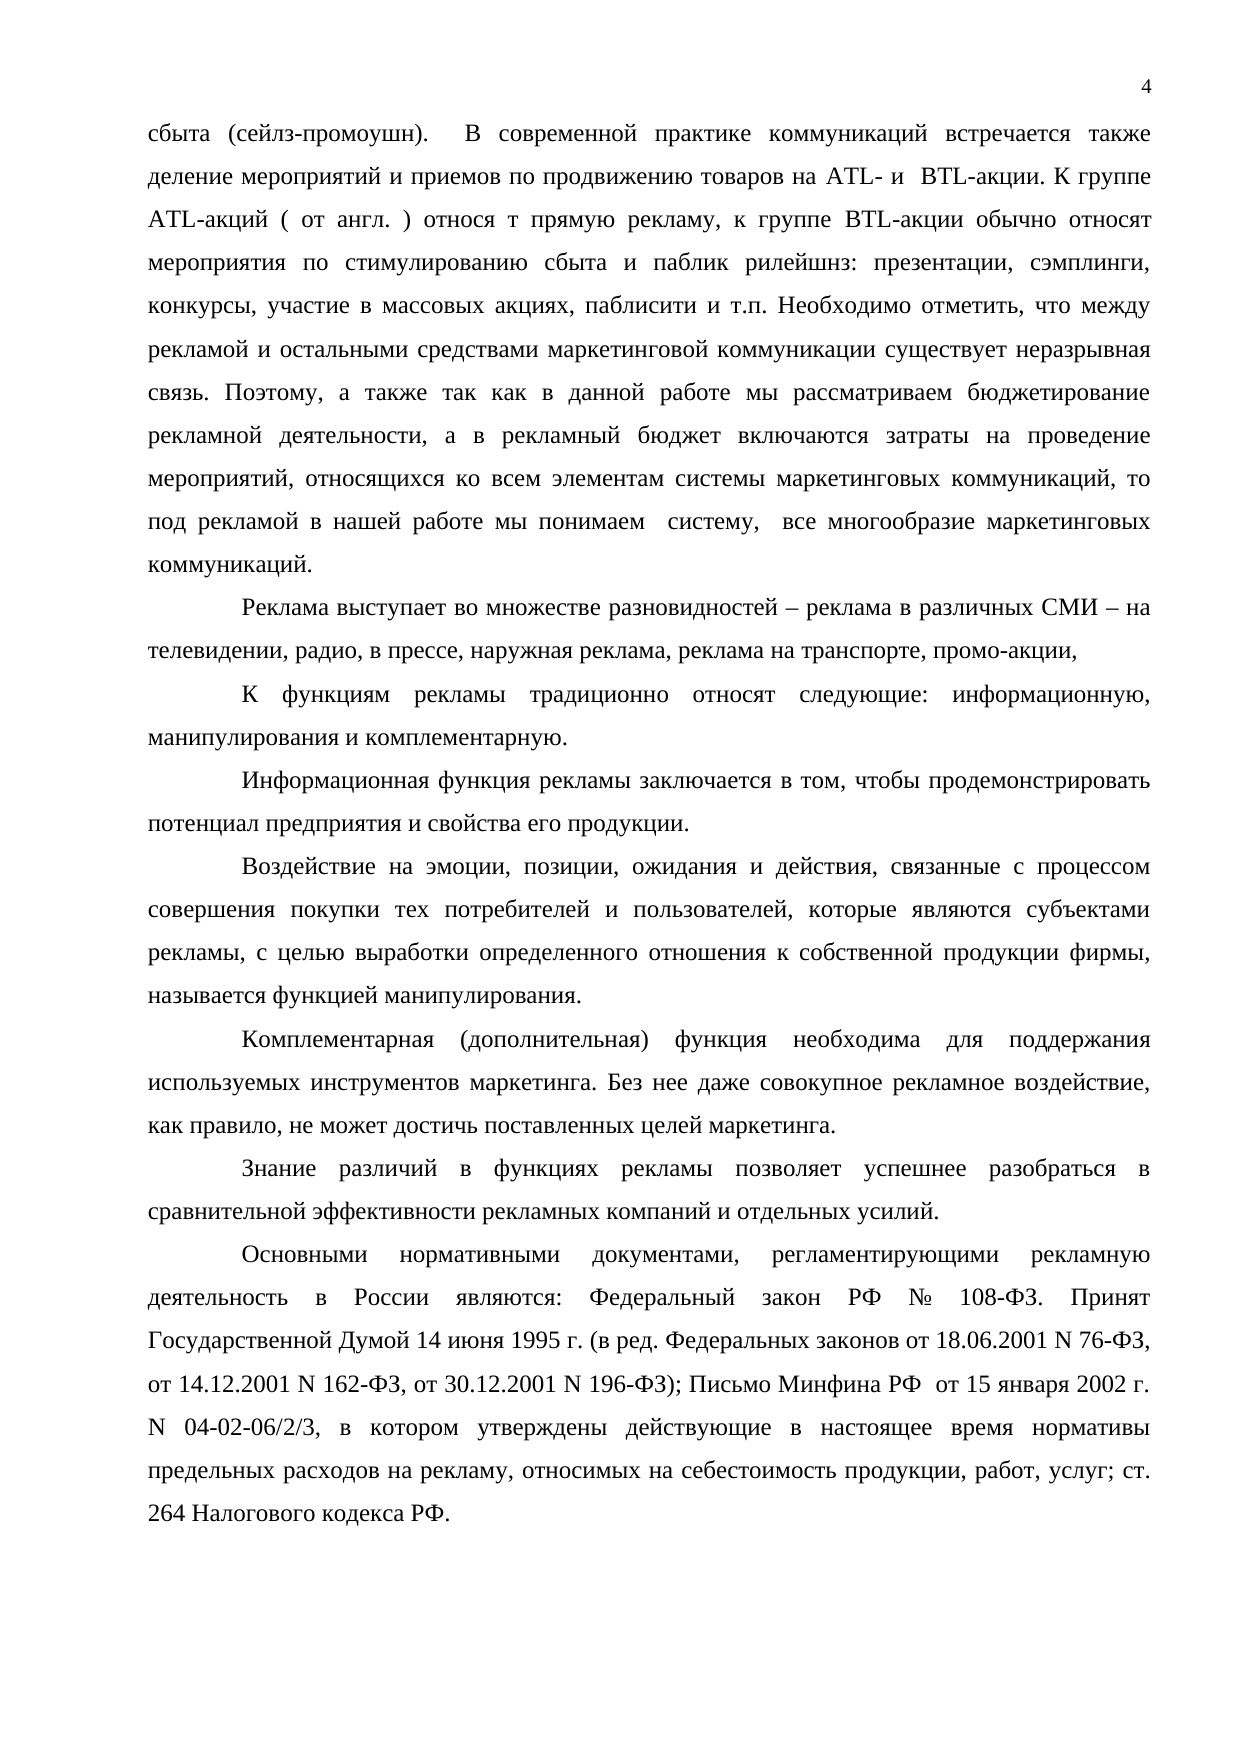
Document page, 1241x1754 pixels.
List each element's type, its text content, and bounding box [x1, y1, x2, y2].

text К функциям рекламы традиционно относят следующие: информационную, манипулирования и комплементарную. [148, 679, 1152, 751]
text Реклама выступает во множестве разновидностей – реклама в различных СМИ – на телевидении, радио, в прессе, наружная реклама, реклама на транспорте, промо-акции, [148, 592, 1152, 664]
text Информационная функция рекламы заключается в том, чтобы продемонстрировать потенциал предприятия и свойства его продукции. [148, 765, 1152, 837]
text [148, 118, 1152, 578]
text Знание различий в функциях рекламы позволяет успешнее разобраться в сравнительной эффективности рекламных компаний и отдельных усилий. [148, 1153, 1152, 1225]
text Воздействие на эмоции, позиции, ожидания и действия, связанные с процессом совершения покупки тех потребителей и пользователей, которые являются субъектами рекламы, с целью выработки определенного отношения к собственной продукции фирмы, называется функцией манипулирования. [148, 851, 1152, 1009]
text Основными нормативными документами, регламентирующими рекламную деятельность в России являются: Федеральный закон РФ № 108-ФЗ. Принят Государственной Думой 14 июня 1995 г. (в ред. Федеральных законов от 18.06.2001 N 76-ФЗ, от 14.12.2001 N 162-ФЗ, от 30.12.2001 N 196-ФЗ); Письмо Минфина РФ от 15 января 2002 г. N 04-02-06/2/3, в котором утверждены действующие в настоящее время нормативы предельных расходов на рекламу, относимых на себестоимость продукции, работ, услуг; ст. 264 Налогового кодекса РФ. [148, 1239, 1152, 1527]
text Комплементарная (дополнительная) функция необходима для поддержания используемых инструментов маркетинга. Без нее даже совокупное рекламное воздействие, как правило, не может достичь поставленных целей маркетинга. [148, 1024, 1152, 1139]
